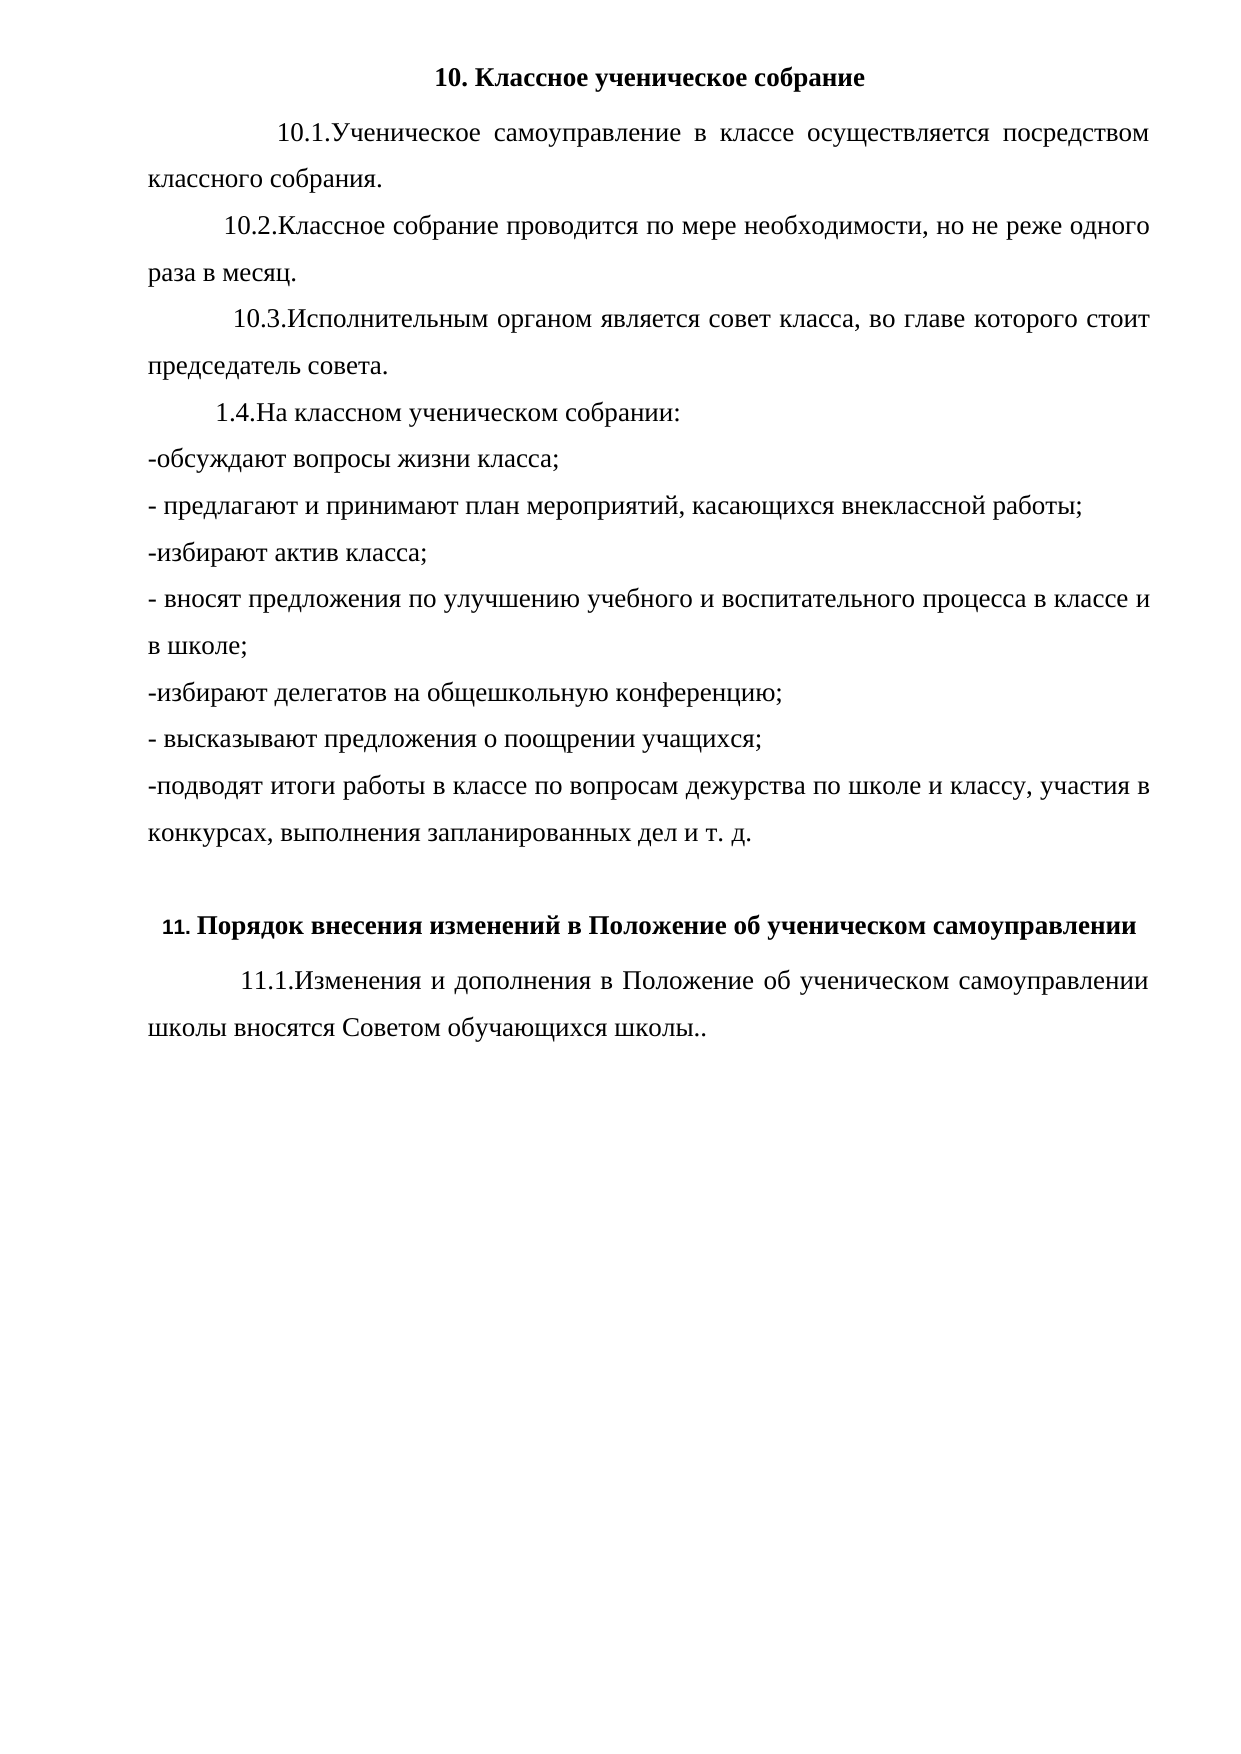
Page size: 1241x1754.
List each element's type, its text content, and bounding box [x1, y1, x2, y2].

text 11.1.Изменения и дополнения в Положение об ученическом самоуправлении школы вносятся Советом обучающихся школы.. [148, 964, 1152, 1042]
text -подводят итоги работы в классе по вопросам дежурства по школе и классу, участия в конкурсах, выполнения запланированных дел и т. д. [148, 769, 1152, 847]
text - высказывают предложения о поощрении учащихся; [148, 722, 1152, 754]
text - вносят предложения по улучшению учебного и воспитательного процесса в классе и в школе; [148, 582, 1152, 660]
text 11. Порядок внесения изменений в Положение об ученическом самоуправлении [148, 909, 1152, 940]
text 10.3.Исполнительным органом является совет класса, во главе которого стоит председатель совета. [148, 302, 1152, 380]
text -избирают делегатов на общешкольную конференцию; [148, 676, 1152, 707]
text 10.2.Классное собрание проводится по мере необходимости, но не реже одного раза в месяц. [148, 209, 1152, 287]
text -обсуждают вопросы жизни класса; [148, 442, 1152, 474]
text - предлагают и принимают план мероприятий, касающихся внеклассной работы; [148, 489, 1152, 520]
text 1.4.На классном ученическом собрании: [148, 396, 1152, 427]
text -избирают актив класса; [148, 536, 1152, 567]
text 10.1.Ученическое самоуправление в классе осуществляется посредством классного собрания. [148, 116, 1152, 194]
text 10. Классное ученическое собрание [148, 61, 1152, 92]
